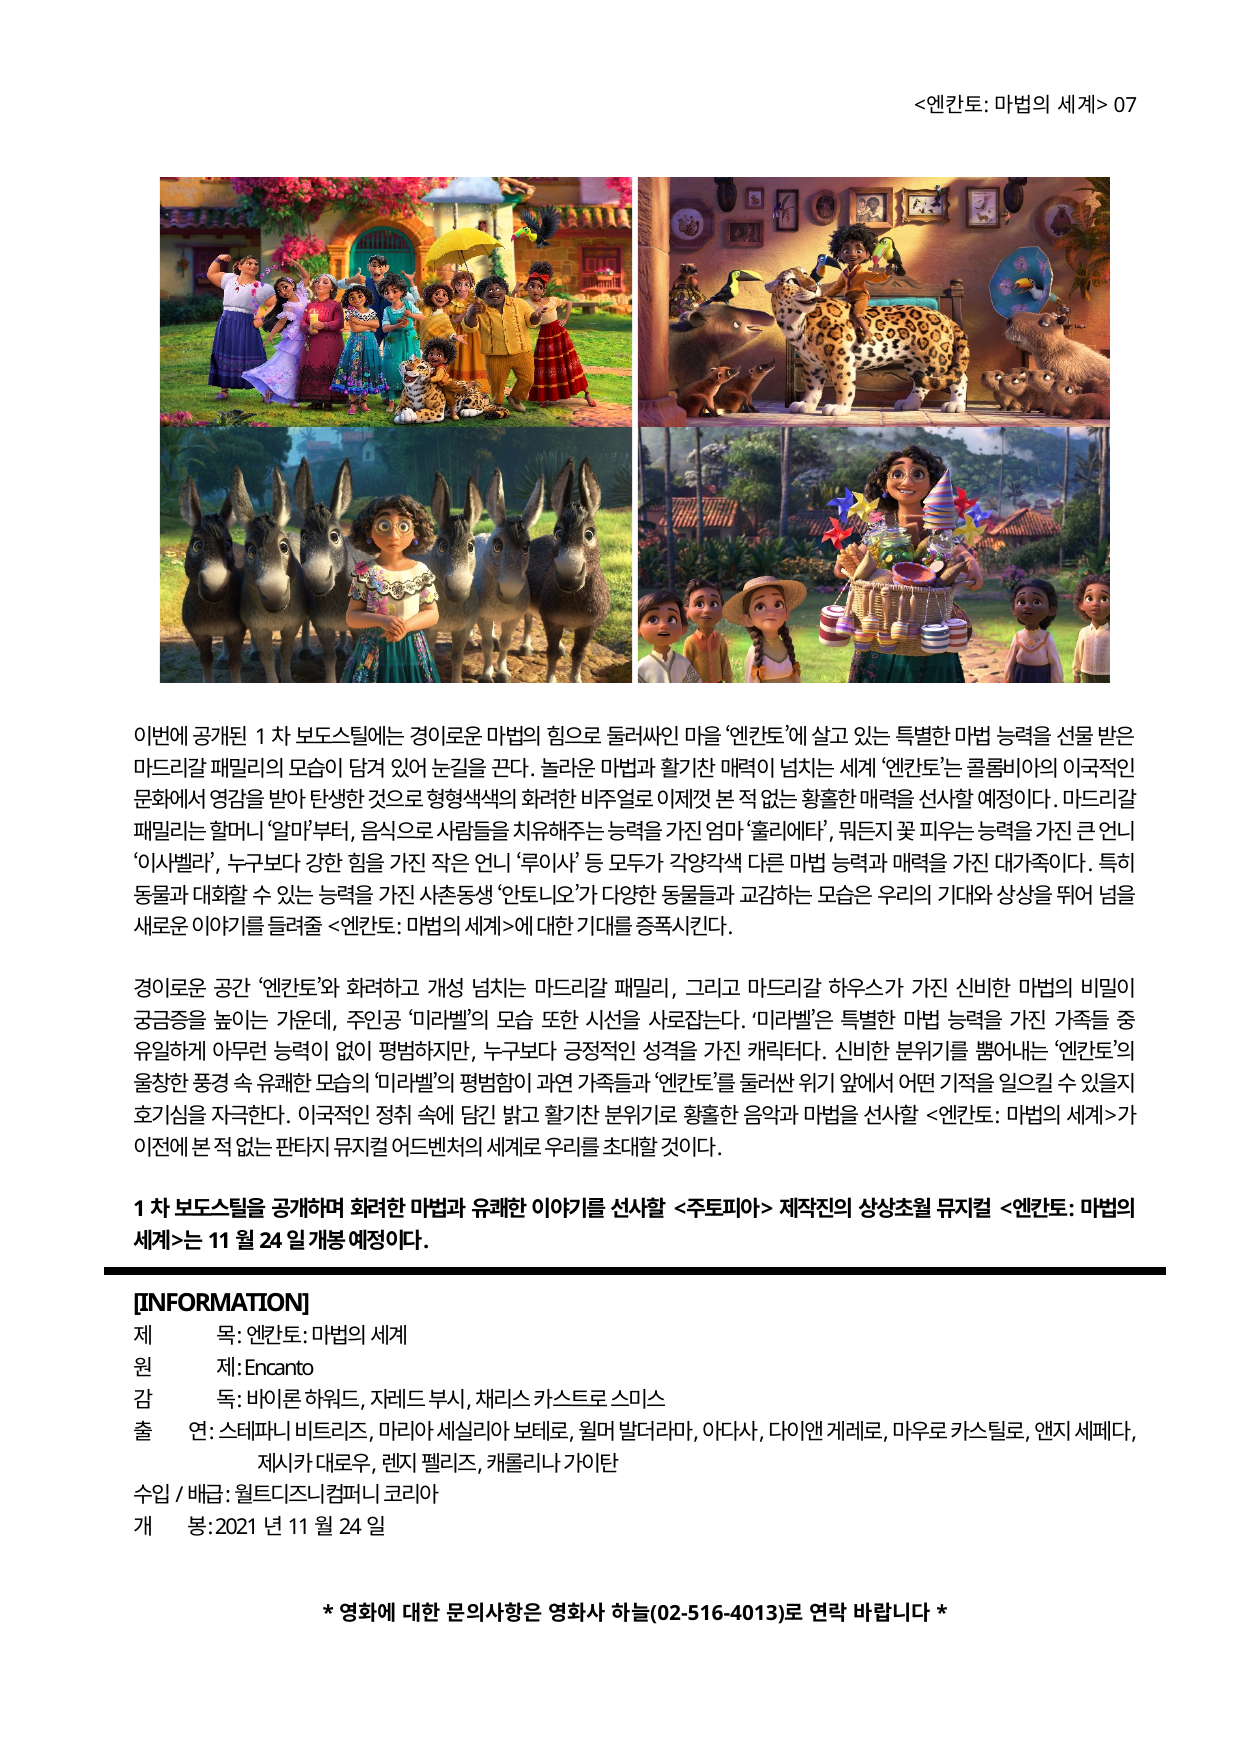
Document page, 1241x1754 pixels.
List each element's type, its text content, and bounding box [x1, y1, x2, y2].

picture [159, 177, 633, 683]
text [INFORMATION] [133, 1284, 1137, 1318]
picture [637, 177, 1110, 683]
text 1차 보도스틸을 공개하며 화려한 마법과 유쾌한 이야기를 선사할 <주토피아> 제작진의 상상초월 뮤지컬 <엔칸토: 마법의 세계>는 11월 24일 개봉 예정이다. [133, 1191, 1137, 1255]
text 제 목: 엔칸토: 마법의 세계 [133, 1318, 1137, 1350]
text 이번에 공개된 1차 보도스틸에는 경이로운 마법의 힘으로 둘러싸인 마을 ‘엔칸토’에 살고 있는 특별한 마법 능력을 선물 받은 마드리갈 패밀리의 모습이 담겨 있어 눈길을 끈다. 놀라운 마법과 활기찬 매력이 넘치는 세계 ‘엔칸토’는 콜롬비아의 이국적인 문화에서 영감을 받아 탄생한 것으로 형형색색의 화려한 비주얼로 이제껏 본 적 없는 황홀한 매력을 선사할 예정이다. 마드리갈 패밀리는 할머니 ‘알마’부터, 음식으로 사람들을 치유해주는 능력을 가진 엄마 ‘훌리에타’, 뭐든지 꽃 피우는 능력을 가진 큰 언니 ‘이사벨라’, 누구보다 강한 힘을 가진 작은 언니 ‘루이사’ 등 모두가 각양각색 다른 마법 능력과 매력을 가진 대가족이다. 특히 동물과 대화할 수 있는 능력을 가진 사촌동생 ‘안토니오’가 다양한 동물들과 교감하는 모습은 우리의 기대와 상상을 뛰어 넘을 새로운 이야기를 들려줄 <엔칸토: 마법의 세계>에 대한 기대를 증폭시킨다. [133, 719, 1137, 941]
text 경이로운 공간 ‘엔칸토’와 화려하고 개성 넘치는 마드리갈 패밀리, 그리고 마드리갈 하우스가 가진 신비한 마법의 비밀이 궁금증을 높이는 가운데, 주인공 ‘미라벨’의 모습 또한 시선을 사로잡는다. ‘미라벨’은 특별한 마법 능력을 가진 가족들 중 유일하게 아무런 능력이 없이 평범하지만, 누구보다 긍정적인 성격을 가진 캐릭터다. 신비한 분위기를 뿜어내는 ‘엔칸토’의 울창한 풍경 속 유쾌한 모습의 ‘미라벨’의 평범함이 과연 가족들과 ‘엔칸토’를 둘러싼 위기 앞에서 어떤 기적을 일으킬 수 있을지 호기심을 자극한다. 이국적인 정취 속에 담긴 밝고 활기찬 분위기로 황홀한 음악과 마법을 선사할 <엔칸토: 마법의 세계>가 이전에 본 적 없는 판타지 뮤지컬 어드벤처의 세계로 우리를 초대할 것이다. [133, 971, 1137, 1161]
text 출 연: 스테파니 비트리즈, 마리아 세실리아 보테로, 윌머 발더라마, 아다사, 다이앤 게레로, 마우로 카스틸로, 앤지 세페다, 제시카 대로우, 렌지 펠리즈, 캐롤리나 가이탄 [133, 1414, 1137, 1477]
text 개 봉: 2021년 11월 24일 [133, 1509, 1137, 1541]
text 감 독: 바이론 하워드, 자레드 부시, 채리스 카스트로 스미스 [133, 1382, 1137, 1414]
text 원 제: Encanto [133, 1350, 1137, 1382]
text 수입 / 배급: 월트디즈니컴퍼니 코리아 [133, 1477, 1137, 1509]
